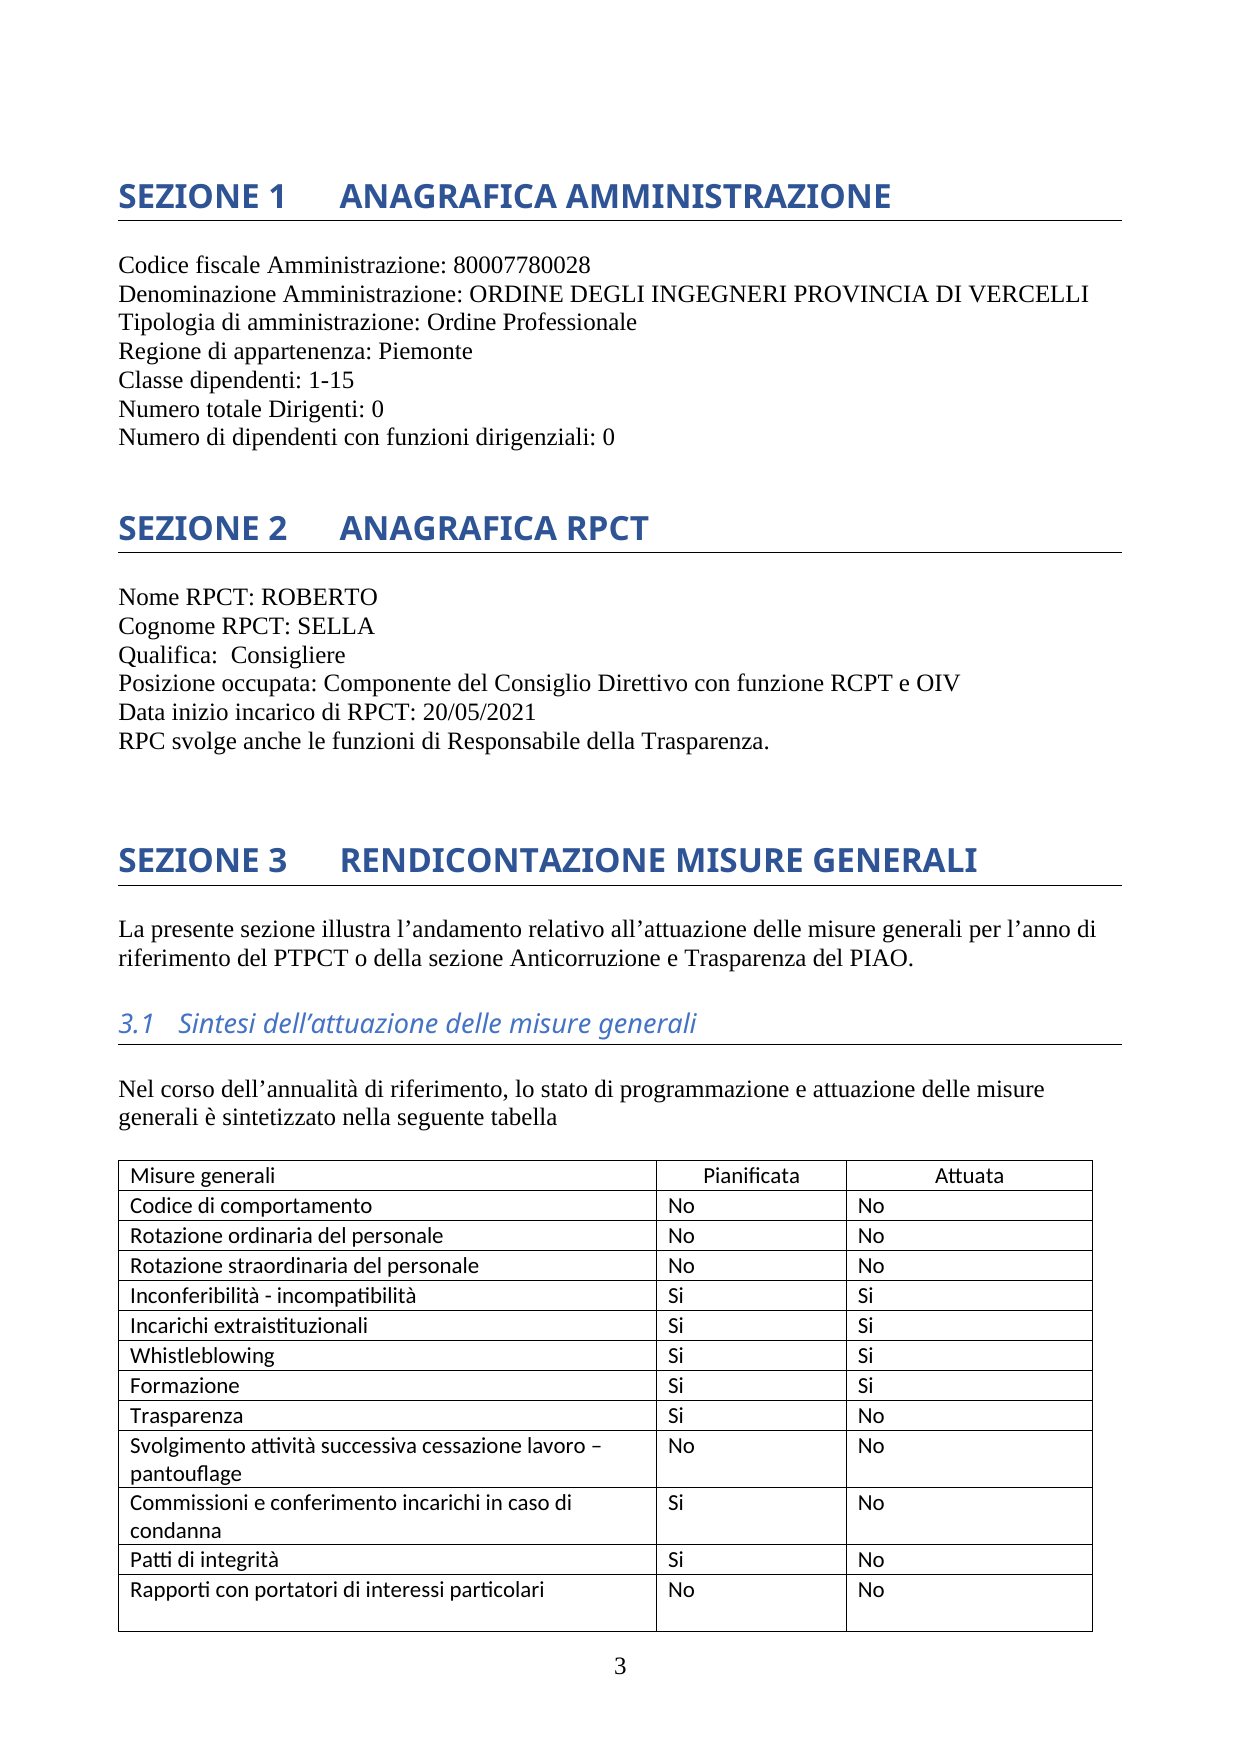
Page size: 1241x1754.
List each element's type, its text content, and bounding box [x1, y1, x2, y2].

table_cell Rotazione ordinaria del personale [119, 1221, 656, 1250]
table_cell Commissioni e conferimento incarichi in caso di condanna [119, 1488, 656, 1544]
table_cell No [847, 1401, 1092, 1430]
text Tipologia di amministrazione: Ordine Professionale [118, 307, 1122, 336]
table_cell Si [657, 1341, 846, 1370]
table_cell No [657, 1191, 846, 1220]
table_cell Trasparenza [119, 1401, 656, 1430]
table_cell Si [847, 1341, 1092, 1370]
table_cell Formazione [119, 1371, 656, 1400]
table_cell No [847, 1251, 1092, 1280]
table_cell Svolgimento attività successiva cessazione lavoro – pantouflage [119, 1431, 656, 1487]
table_cell Si [657, 1281, 846, 1310]
table_cell Si [847, 1371, 1092, 1400]
text Denominazione Amministrazione: ORDINE DEGLI INGEGNERI PROVINCIA DI VERCELLI [118, 279, 1122, 307]
table_cell Patti di integrità [119, 1545, 656, 1574]
table_cell No [657, 1431, 846, 1487]
subtitle ANAGRAFICA AMMINISTRAZIONE [118, 173, 1122, 220]
table_cell Rotazione straordinaria del personale [119, 1251, 656, 1280]
text Classe dipendenti: 1-15 [118, 365, 1122, 394]
table_cell No [847, 1575, 1092, 1631]
text Regione di appartenenza: Piemonte [118, 336, 1122, 365]
table_cell Incarichi extraistituzionali [119, 1311, 656, 1340]
table_header Attuata [847, 1161, 1092, 1190]
table_cell No [847, 1545, 1092, 1574]
table_cell Rapporti con portatori di interessi particolari [119, 1575, 656, 1631]
subtitle ANAGRAFICA RPCT [118, 505, 1122, 552]
table_cell No [657, 1575, 846, 1631]
table_cell Si [847, 1311, 1092, 1340]
subtitle Sintesi dell’attuazione delle misure generali [118, 1005, 1122, 1044]
table_cell No [657, 1221, 846, 1250]
subtitle RENDICONTAZIONE MISURE GENERALI [118, 837, 1122, 885]
text Codice fiscale Amministrazione: 80007780028 [118, 250, 1122, 279]
text Nel corso dell’annualità di riferimento, lo stato di programmazione e attuazione delle misure generali è sintetizzato nella seguente tabella [118, 1074, 1122, 1131]
text Cognome RPCT: SELLA [118, 611, 1122, 640]
table_cell No [657, 1251, 846, 1280]
table_cell No [847, 1191, 1092, 1220]
table_cell Si [657, 1371, 846, 1400]
text Posizione occupata: Componente del Consiglio Direttivo con funzione RCPT e OIV [118, 668, 1122, 697]
table_cell Si [847, 1281, 1092, 1310]
text Numero di dipendenti con funzioni dirigenziali: 0 [118, 422, 1122, 451]
table_cell No [847, 1431, 1092, 1487]
text Numero totale Dirigenti: 0 [118, 394, 1122, 422]
text Data inizio incarico di RPCT: 20/05/2021 [118, 697, 1122, 726]
text Nome RPCT: ROBERTO [118, 582, 1122, 611]
table_cell Whistleblowing [119, 1341, 656, 1370]
table_cell Si [657, 1311, 846, 1340]
table_cell Si [657, 1488, 846, 1544]
table_cell No [847, 1488, 1092, 1544]
text RPC svolge anche le funzioni di Responsabile della Trasparenza. [118, 726, 1122, 755]
table_cell Si [657, 1545, 846, 1574]
text La presente sezione illustra l’andamento relativo all’attuazione delle misure generali per l’anno di riferimento del PTPCT o della sezione Anticorruzione e Trasparenza del PIAO. [118, 914, 1122, 972]
table_cell Inconferibilità - incompatibilità [119, 1281, 656, 1310]
table_cell Si [657, 1401, 846, 1430]
text Qualifica: Consigliere [118, 640, 1122, 668]
table_header Misure generali [119, 1161, 656, 1190]
table_header Pianificata [657, 1161, 846, 1190]
table_cell No [847, 1221, 1092, 1250]
table_cell Codice di comportamento [119, 1191, 656, 1220]
